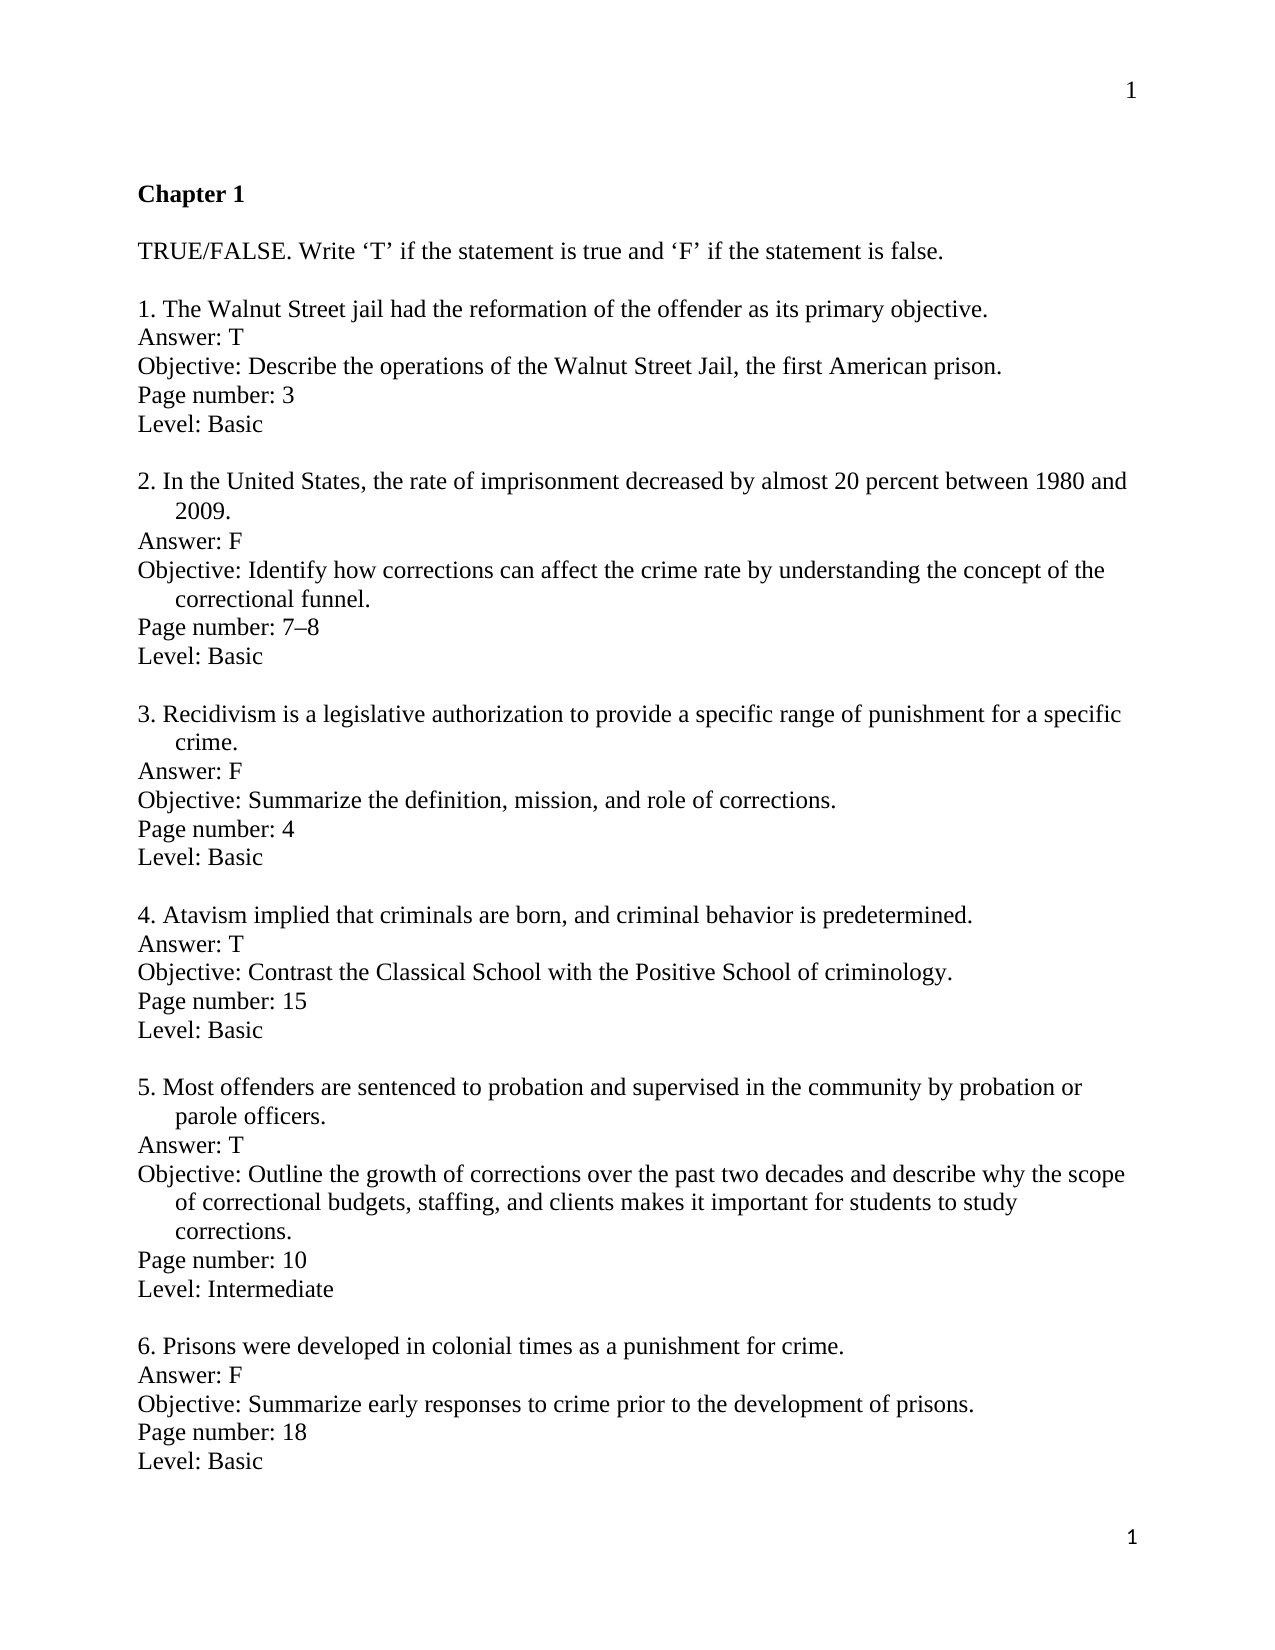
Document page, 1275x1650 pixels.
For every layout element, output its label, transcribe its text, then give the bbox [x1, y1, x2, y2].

text Page number: 15 [137, 986, 1138, 1015]
text Page number: 3 [137, 380, 1138, 409]
text Page number: 18 [137, 1417, 1138, 1446]
text Chapter 1 [137, 179, 1138, 207]
text 3. Recidivism is a legislative authorization to provide a specific range of punishment for a specific crime. [137, 699, 1138, 756]
text Level: Basic [137, 409, 1138, 437]
text Page number: 7–8 [137, 612, 1138, 641]
text Objective: Contrast the with the of criminology. [137, 957, 1138, 986]
text Answer: T [137, 929, 1138, 957]
text 2. In the , the rate of imprisonment decreased by almost 20 percent between 1980 and 2009. [137, 466, 1138, 526]
text TRUE/FALSE. Write ‘T’ if the statement is true and ‘F’ if the statement is false. [137, 236, 1138, 265]
text Answer: F [137, 756, 1138, 785]
text Answer: F [137, 526, 1138, 555]
text 6. Prisons were developed in colonial times as a punishment for crime. [137, 1331, 1138, 1360]
text Level: Basic [137, 1446, 1138, 1475]
text Level: Basic [137, 1015, 1138, 1044]
text Answer: T [137, 1130, 1138, 1159]
text Level: Basic [137, 641, 1138, 670]
text Objective: Identify how corrections can affect the crime rate by understanding the concept of the correctional funnel. [137, 555, 1138, 612]
text 1. The Walnut Street jail had the reformation of the offender as its primary objective. [137, 294, 1138, 322]
text Objective: Outline the growth of corrections over the past two decades and describe why the scope of correctional budgets, staffing, and clients makes it important for students to study corrections. [137, 1159, 1138, 1245]
text Level: Intermediate [137, 1274, 1138, 1302]
text Objective: Summarize early responses to crime prior to the development of prisons. [137, 1389, 1138, 1417]
text Objective: Summarize the definition, mission, and role of corrections. [137, 785, 1138, 814]
text Answer: T [137, 322, 1138, 351]
text Answer: F [137, 1360, 1138, 1389]
text 5. Most offenders are sentenced to probation and supervised in the community by probation or parole officers. [137, 1072, 1138, 1130]
text Level: Basic [137, 842, 1138, 871]
text Page number: 10 [137, 1245, 1138, 1274]
text Objective: Describe the operations of the Walnut Street Jail, the first American prison. [137, 351, 1138, 380]
text Page number: 4 [137, 814, 1138, 842]
text 4. Atavism implied that criminals are born, and criminal behavior is predetermined. [137, 900, 1138, 929]
